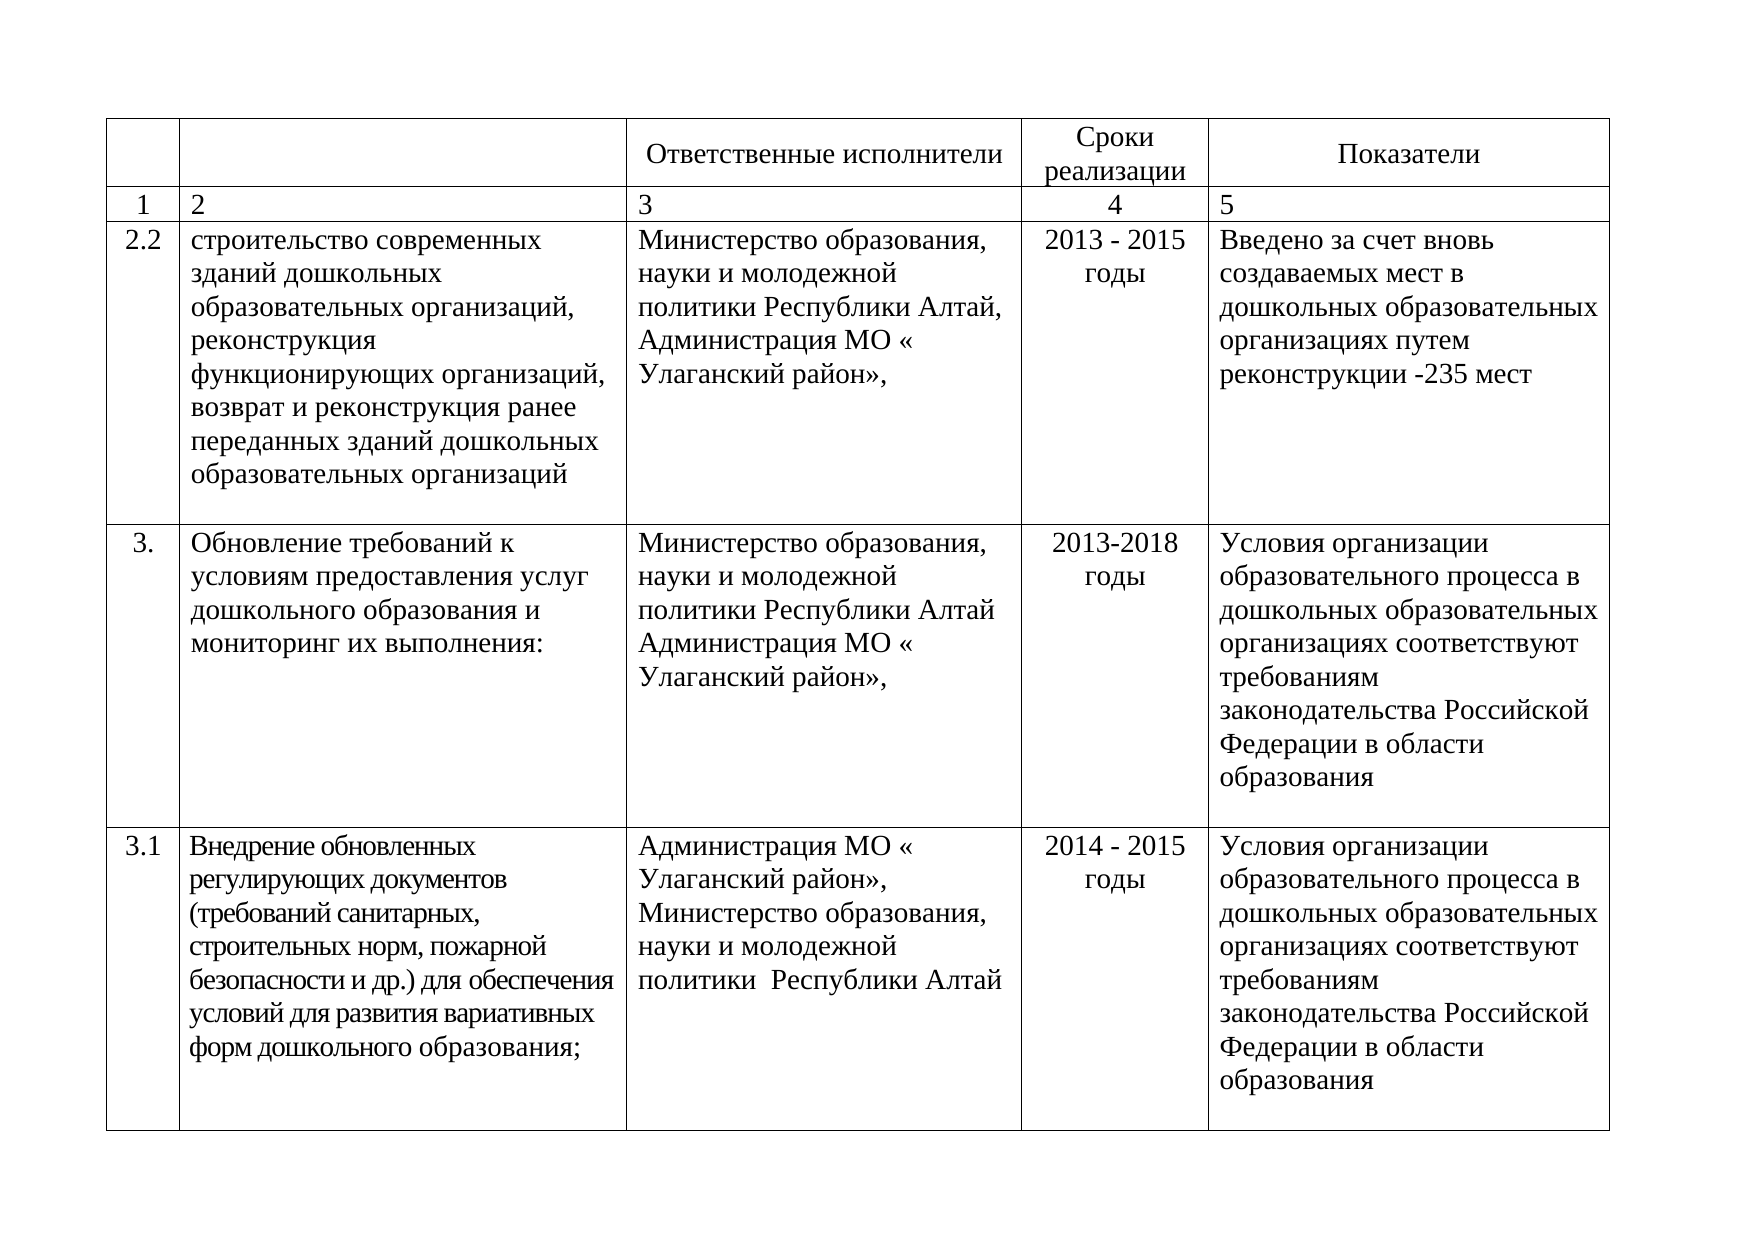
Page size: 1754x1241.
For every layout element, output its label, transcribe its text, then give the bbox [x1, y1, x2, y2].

table_cell 2.2 [107, 222, 179, 524]
table_header [180, 119, 626, 186]
table_cell 3. [107, 525, 179, 827]
table_header Показатели [1209, 119, 1609, 186]
table_cell 4 [1022, 187, 1208, 221]
table_cell Внедрение обновленных регулирующих документов (требований санитарных, строительных норм, пожарной безопасности и др.) для обеспечения условий для развития вариативных форм дошкольного образования; [180, 828, 626, 1129]
table_header Сроки реализации [1022, 119, 1208, 186]
table_cell Условия организации образовательного процесса в дошкольных образовательных организациях соответствуют требованиям законодательства Российской Федерации в области образования [1209, 525, 1609, 827]
table_cell строительство современных зданий дошкольных образовательных организаций, реконструкция функционирующих организаций, возврат и реконструкция ранее переданных зданий дошкольных образовательных организаций [180, 222, 626, 524]
table_cell Министерство образования, науки и молодежной политики Республики Алтай Администрация МО « Улаганский район», [627, 525, 1021, 827]
table_cell 2014 - 2015 годы [1022, 828, 1208, 1129]
table_cell 2013 - 2015 годы [1022, 222, 1208, 524]
table_cell Условия организации образовательного процесса в дошкольных образовательных организациях соответствуют требованиям законодательства Российской Федерации в области образования [1209, 828, 1609, 1129]
table_cell 2013-2018 годы [1022, 525, 1208, 827]
table_header [107, 119, 179, 186]
table_cell 2 [180, 187, 626, 221]
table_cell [627, 828, 1021, 1129]
table_cell 3 [627, 187, 1021, 221]
table_cell 5 [1209, 187, 1609, 221]
table_cell 1 [107, 187, 179, 221]
table_cell Введено за счет вновь создаваемых мест в дошкольных образовательных организациях путем реконструкции -235 мест [1209, 222, 1609, 524]
table_cell 3.1 [107, 828, 179, 1129]
table_cell Министерство образования, науки и молодежной политики Республики Алтай, Администрация МО « Улаганский район», [627, 222, 1021, 524]
table_header Ответственные исполнители [627, 119, 1021, 186]
table_cell Обновление требований к условиям предоставления услуг дошкольного образования и мониторинг их выполнения: [180, 525, 626, 827]
